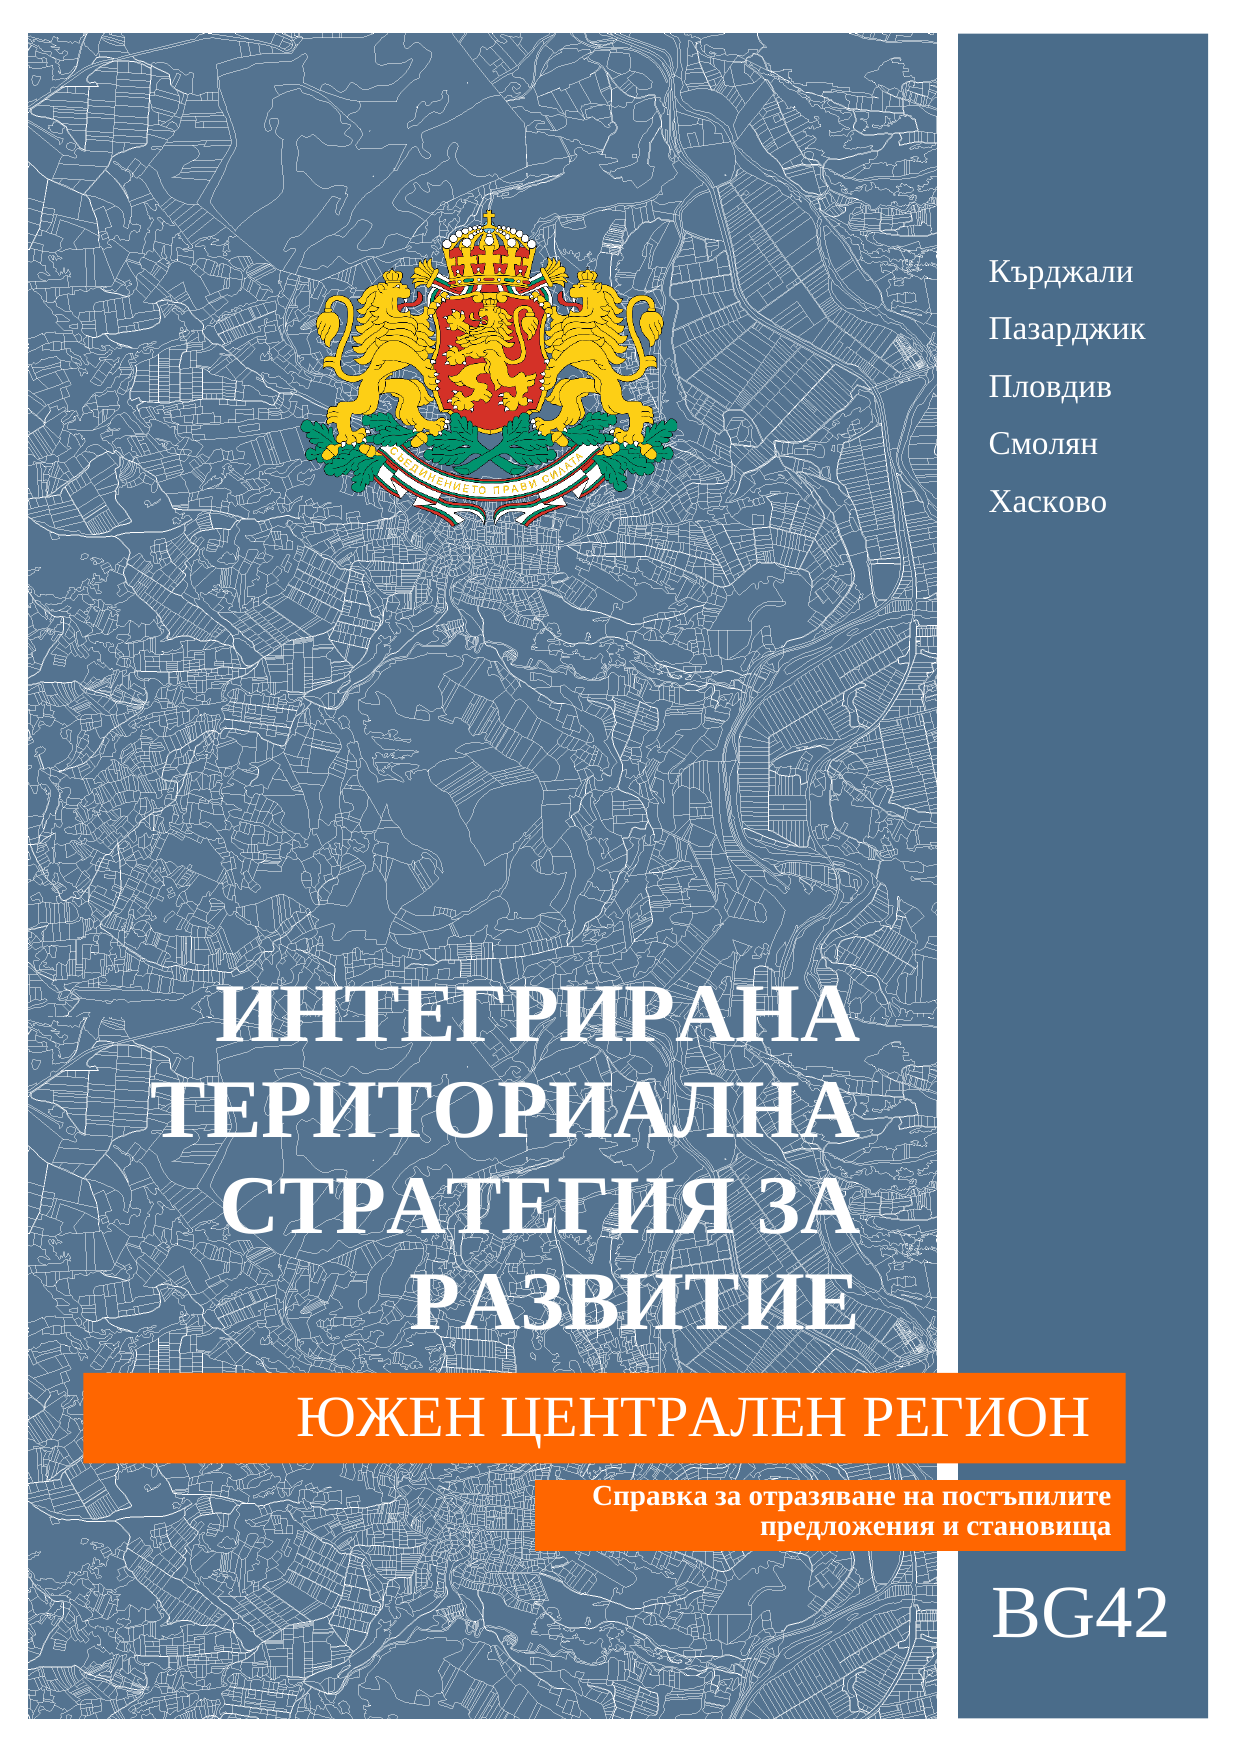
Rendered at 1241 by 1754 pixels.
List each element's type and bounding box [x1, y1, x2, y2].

picture [300, 209, 678, 527]
